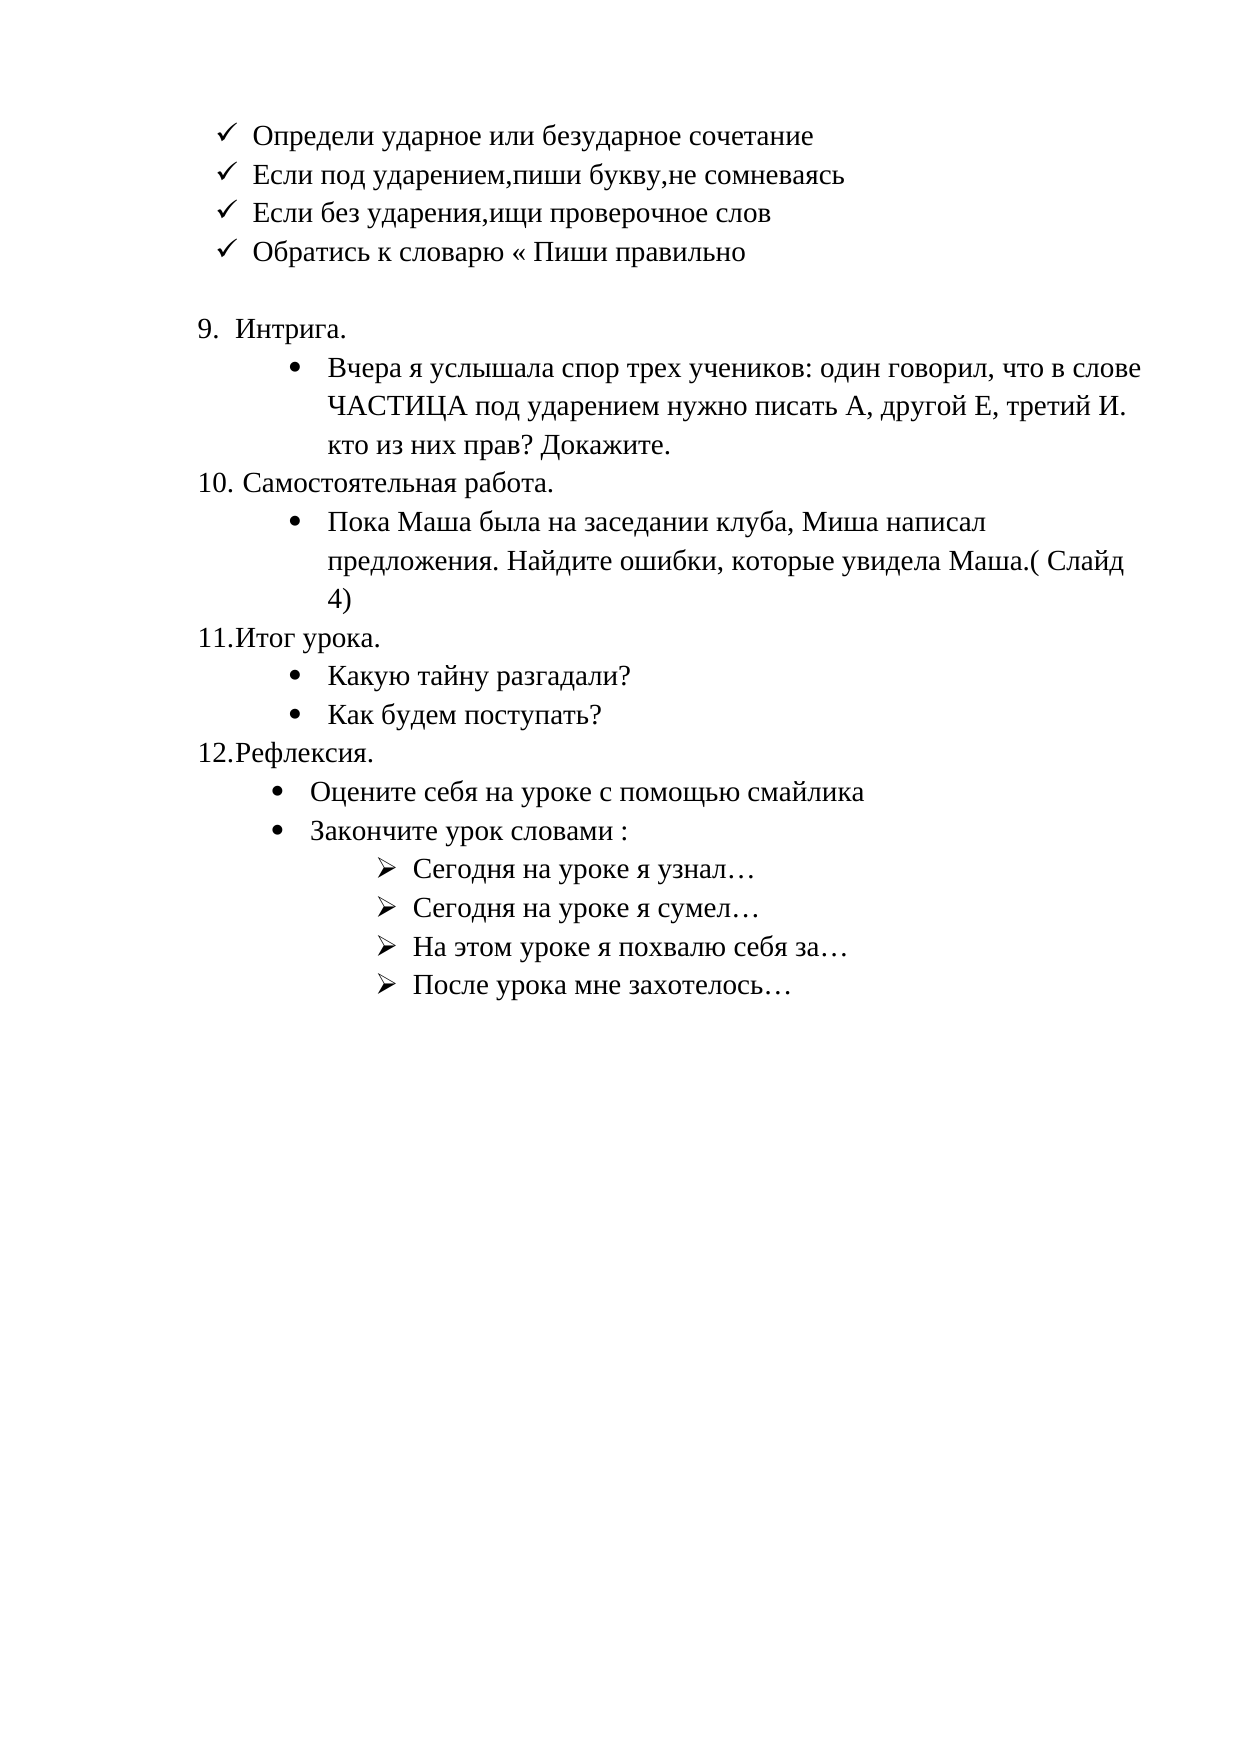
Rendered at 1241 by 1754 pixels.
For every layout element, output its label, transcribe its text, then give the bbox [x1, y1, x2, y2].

list Сегодня на уроке я узнал… [375, 851, 1152, 885]
list На этом уроке я похвалю себя за… [375, 929, 1152, 962]
list После урока мне захотелось… [375, 967, 1152, 1001]
list Если без ударения,ищи проверочное слов [215, 195, 1152, 229]
list Оцените себя на уроке с помощью смайлика [272, 774, 1152, 808]
list Вчера я услышала спор трех учеников: один говорил, что в слове ЧАСТИЦА под ударением нужно писать А, другой Е, третий И. кто из них прав? Докажите. [290, 350, 1152, 461]
list Обратись к словарю « Пиши правильно [215, 234, 1152, 268]
list Сегодня на уроке я сумел… [375, 890, 1152, 924]
list Рефлексия. [197, 736, 1152, 769]
list Как будем поступать? [290, 697, 1152, 731]
list Итог урока. [197, 620, 1152, 653]
list Самостоятельная работа. [197, 466, 1152, 499]
list Интрига. [197, 311, 1152, 345]
list Определи ударное или безударное сочетание [215, 118, 1152, 152]
list Пока Маша была на заседании клуба, Миша написал предложения. Найдите ошибки, которые увидела Маша.( Слайд 4) [290, 504, 1152, 615]
list Закончите урок словами : [272, 813, 1152, 846]
list Если под ударением,пиши букву,не сомневаясь [215, 157, 1152, 190]
list Какую тайну разгадали? [290, 658, 1152, 692]
